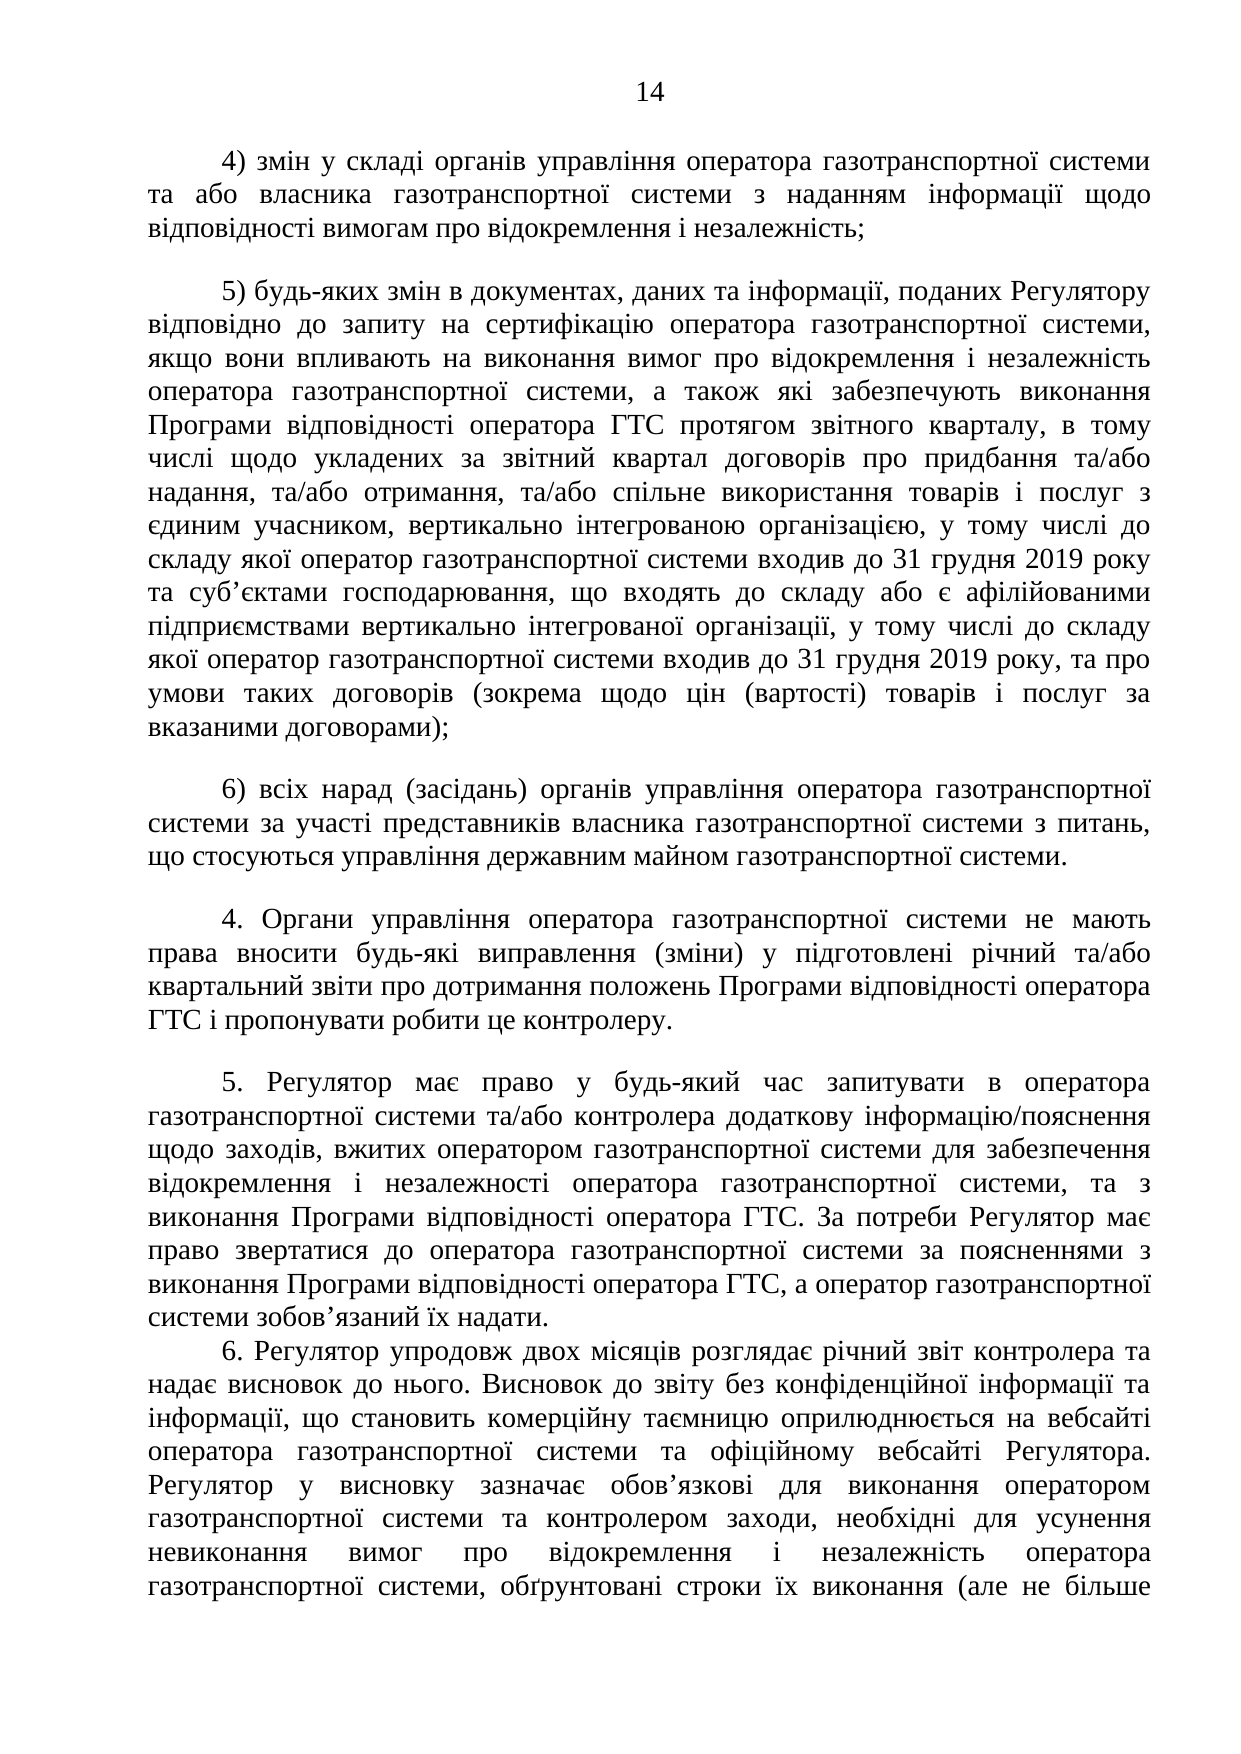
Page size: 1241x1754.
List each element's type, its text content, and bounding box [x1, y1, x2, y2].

text 4) змін у складі органів управління оператора газотранспортної системи та або власника газотранспортної системи з наданням інформації щодо відповідності вимогам про відокремлення і незалежність; [148, 143, 1152, 243]
text 5) будь-яких змін в документах, даних та інформації, поданих Регулятору відповідно до запиту на сертифікацію оператора газотранспортної системи, якщо вони впливають на виконання вимог про відокремлення і незалежність оператора газотранспортної системи, а також які забезпечують виконання Програми відповідності оператора ГТС протягом звітного кварталу, в тому числі щодо укладених за звітний квартал договорів про придбання та/або надання, та/або отримання, та/або спільне використання товарів і послуг з єдиним учасником, вертикально інтегрованою організацією, у тому числі до складу якої оператор газотранспортної системи входив до 31 грудня 2019 року та суб’єктами господарювання, що входять до складу або є афілійованими підприємствами вертикально інтегрованої організації, у тому числі до складу якої оператор газотранспортної системи входив до 31 грудня 2019 року, та про умови таких договорів (зокрема щодо цін (вартості) товарів і послуг за вказаними договорами); [148, 273, 1152, 742]
text 6) всіх нарад (засідань) органів управління оператора газотранспортної системи за участі представників власника газотранспортної системи з питань, що стосуються управління державним майном газотранспортної системи. [148, 771, 1152, 872]
text 5. Регулятор має право у будь-який час запитувати в оператора газотранспортної системи та/або контролера додаткову інформацію/пояснення щодо заходів, вжитих оператором газотранспортної системи для забезпечення відокремлення і незалежності оператора газотранспортної системи, та з виконання Програми відповідності оператора ГТС. За потреби Регулятор має право звертатися до оператора газотранспортної системи за поясненнями з виконання Програми відповідності оператора ГТС, а оператор газотранспортної системи зобов’язаний їх надати. [148, 1064, 1152, 1333]
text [148, 1333, 1152, 1601]
text 4. Органи управління оператора газотранспортної системи не мають права вносити будь-які виправлення (зміни) у підготовлені річний та/або квартальний звіти про дотримання положень Програми відповідності оператора ГТС і пропонувати робити це контролеру. [148, 901, 1152, 1035]
